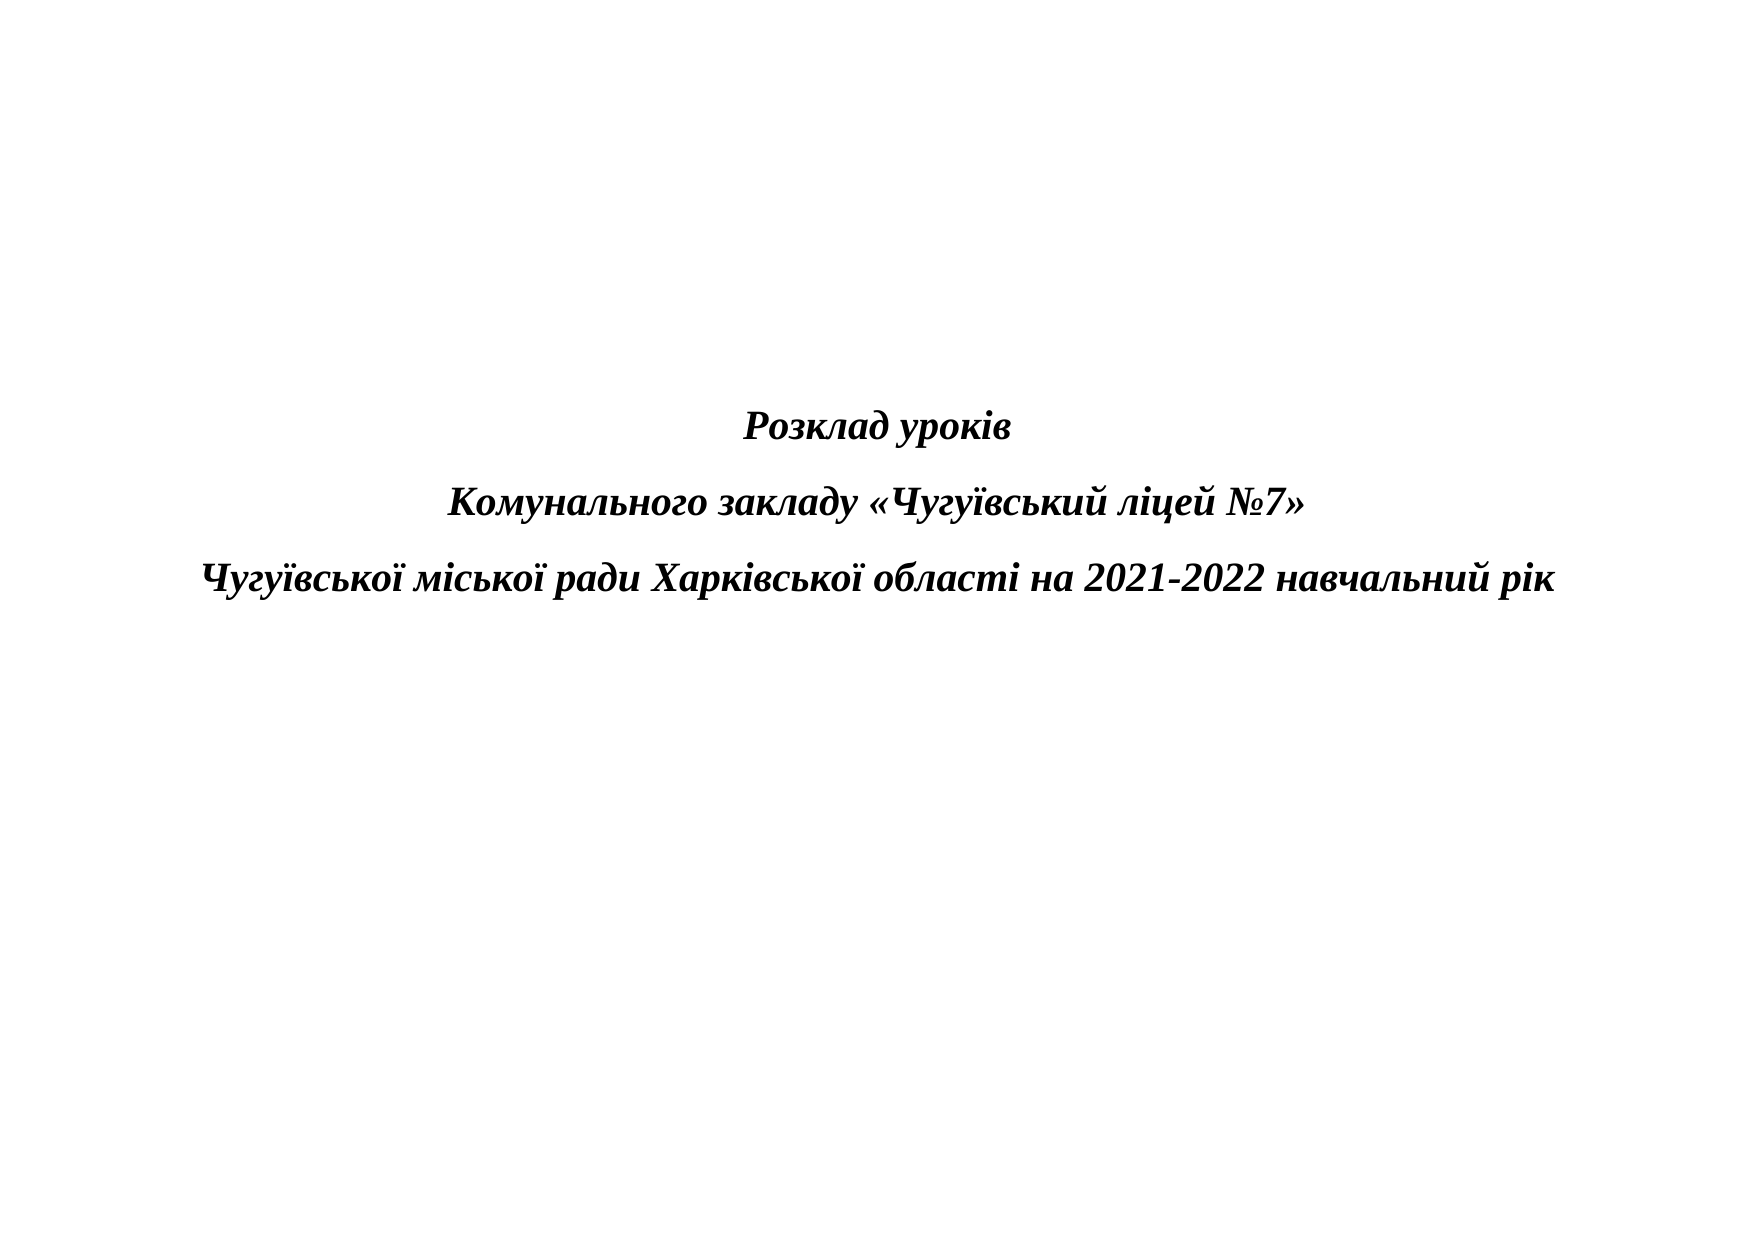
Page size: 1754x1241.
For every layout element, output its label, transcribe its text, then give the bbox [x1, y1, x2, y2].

text Розклад уроків [89, 401, 1665, 449]
text Чугуївської міської ради Харківської області на 2021-2022 навчальний рік [89, 553, 1665, 601]
text Комунального закладу «Чугуївський ліцей №7» [89, 477, 1665, 524]
